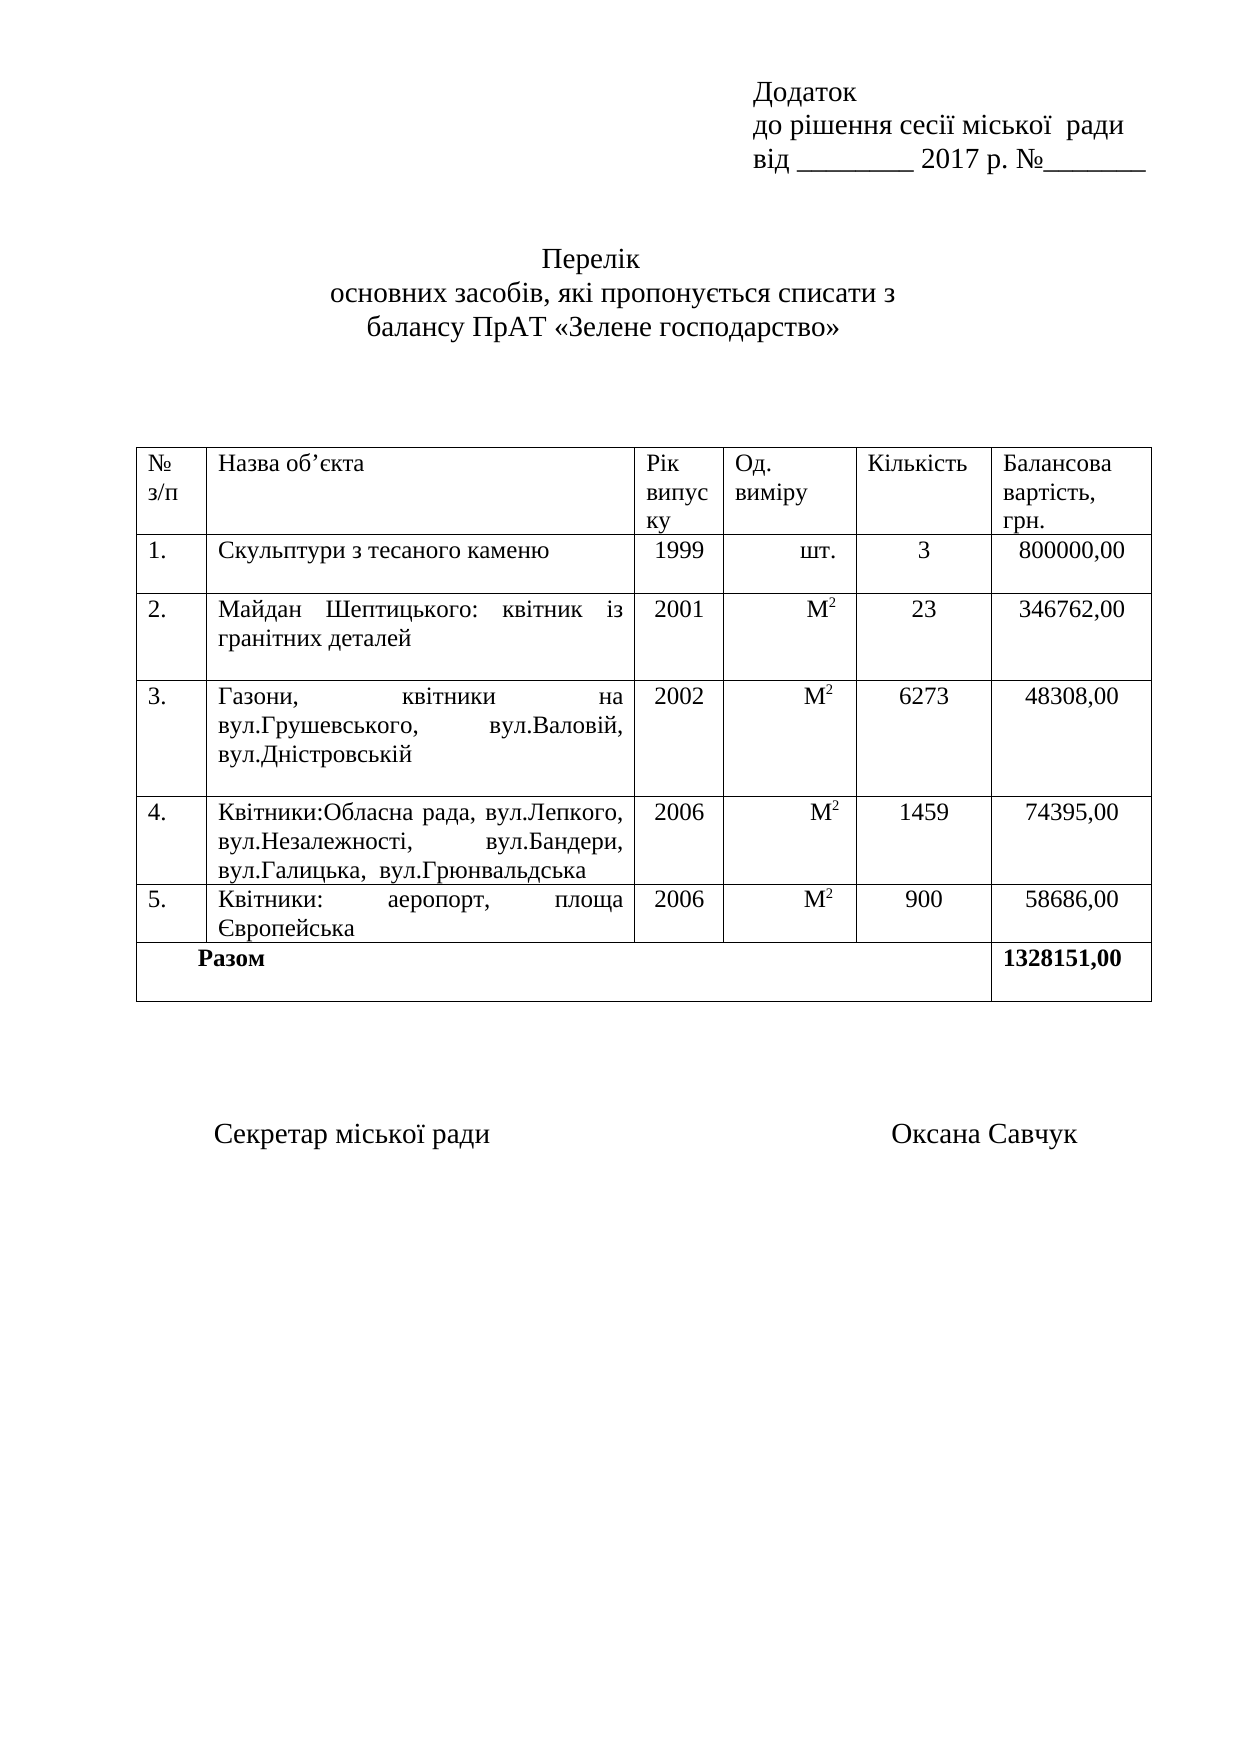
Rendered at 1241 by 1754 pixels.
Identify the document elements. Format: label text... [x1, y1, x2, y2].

table_header Од. виміру [724, 448, 856, 534]
text до рішення сесії міської ради [148, 107, 1152, 141]
table_cell 346762,00 [992, 594, 1151, 680]
table_cell 2001 [635, 594, 723, 680]
table_cell Скульптури з тесаного каменю [207, 535, 634, 593]
table_cell 2. [137, 594, 206, 680]
table_cell 23 [857, 594, 991, 680]
table_cell 6273 [857, 681, 991, 796]
table_header Назва об’єкта [207, 448, 634, 534]
text балансу ПрАТ «Зелене господарство» [148, 309, 1152, 376]
table_cell М2 [724, 594, 856, 680]
table_cell М2 [724, 885, 856, 942]
table_cell 1328151,00 [992, 943, 1151, 1001]
table_header Кількість [857, 448, 991, 534]
text основних засобів, які пропонується списати з [148, 275, 1152, 309]
table_cell 58686,00 [992, 885, 1151, 942]
table_cell М2 [724, 681, 856, 796]
table_cell 3. [137, 681, 206, 796]
text Секретар міської ради Оксана Савчук [148, 1117, 1152, 1150]
table_cell шт. [724, 535, 856, 593]
text від ________ 2017 р. №_______ [148, 141, 1152, 174]
table_cell 900 [857, 885, 991, 942]
table_cell 1999 [635, 535, 723, 593]
table_cell М2 [724, 797, 856, 883]
table_cell 48308,00 [992, 681, 1151, 796]
table_cell 1. [137, 535, 206, 593]
table_cell 2002 [635, 681, 723, 796]
table_cell 2006 [635, 885, 723, 942]
table_cell 3 [857, 535, 991, 593]
table_cell Квітники:Обласна рада, вул.Лепкого, вул.Незалежності, вул.Бандери, вул.Галицька, вул.Грюнвальдська [207, 797, 634, 883]
table_header Балансова вартість, грн. [992, 448, 1151, 534]
text Перелік [148, 242, 1152, 275]
table_cell 5. [137, 885, 206, 942]
text Додаток [148, 74, 1152, 107]
table_header Рік випуску [635, 448, 723, 534]
table_cell Разом [137, 943, 991, 1001]
table_header № з/п [137, 448, 206, 534]
table_cell 1459 [857, 797, 991, 883]
table_cell Майдан Шептицького: квітник із гранітних деталей [207, 594, 634, 680]
table_cell Квітники: аеропорт, площа Європейська [207, 885, 634, 942]
table_cell 74395,00 [992, 797, 1151, 883]
table_cell 2006 [635, 797, 723, 883]
table_cell Газони, квітники на вул.Грушевського, вул.Валовій, вул.Дністровській [207, 681, 634, 796]
table_cell 800000,00 [992, 535, 1151, 593]
table_cell 4. [137, 797, 206, 883]
